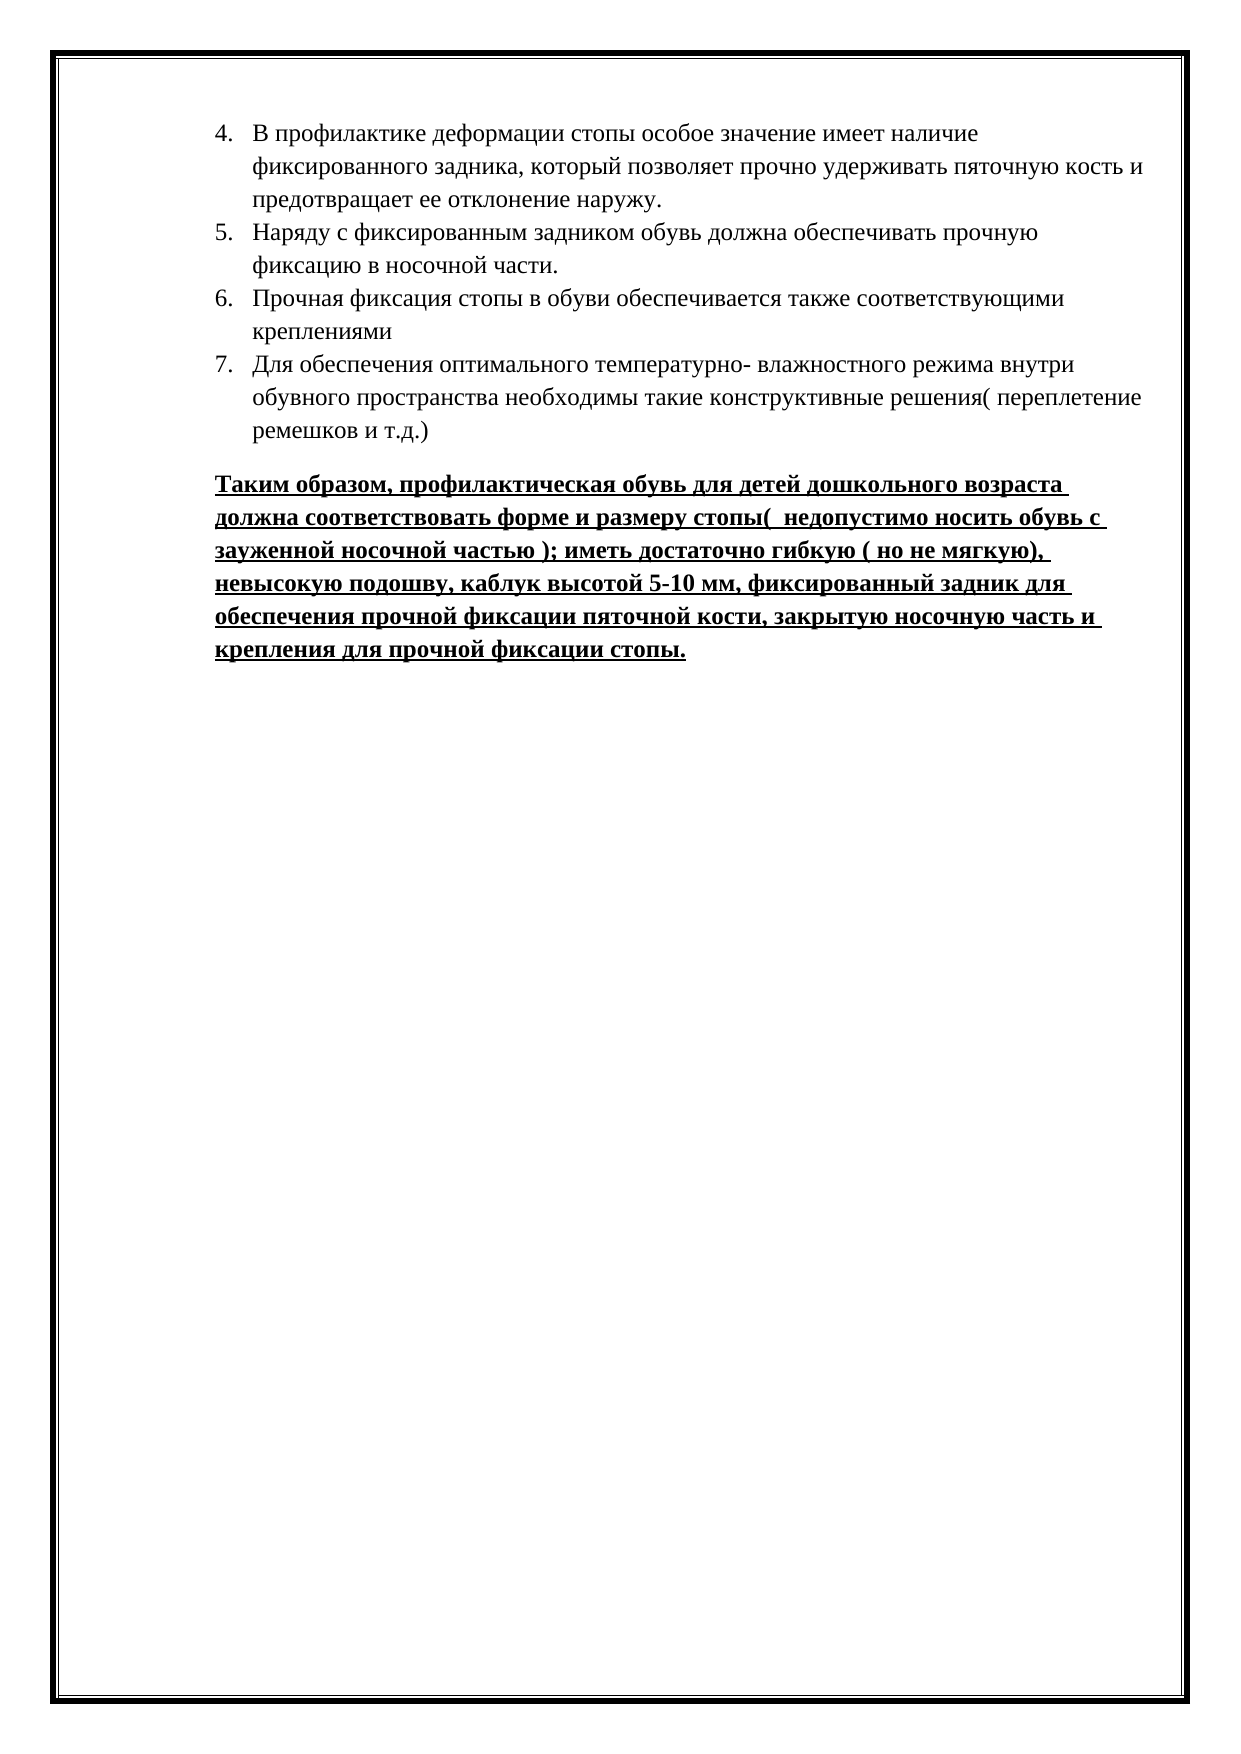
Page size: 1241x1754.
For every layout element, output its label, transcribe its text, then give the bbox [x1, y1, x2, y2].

list В профилактике деформации стопы особое значение имеет наличие фиксированного задника, который позволяет прочно удерживать пяточную кость и предотвращает ее отклонение наружу. [214, 118, 1152, 213]
list Для обеспечения оптимального температурно- влажностного режима внутри обувного пространства необходимы такие конструктивные решения( переплетение ремешков и т.д.) [214, 349, 1152, 444]
list Наряду с фиксированным задником обувь должна обеспечивать прочную фиксацию в носочной части. [214, 217, 1152, 279]
list Прочная фиксация стопы в обуви обеспечивается также соответствующими креплениями [214, 283, 1152, 345]
text Таким образом, профилактическая обувь для детей дошкольного возраста должна соответствовать форме и размеру стопы( недопустимо носить обувь с зауженной носочной частью ); иметь достаточно гибкую ( но не мягкую), невысокую подошву, каблук высотой 5-10 мм, фиксированный задник для обеспечения прочной фиксации пяточной кости, закрытую носочную часть и крепления для прочной фиксации стопы. [214, 469, 1152, 663]
